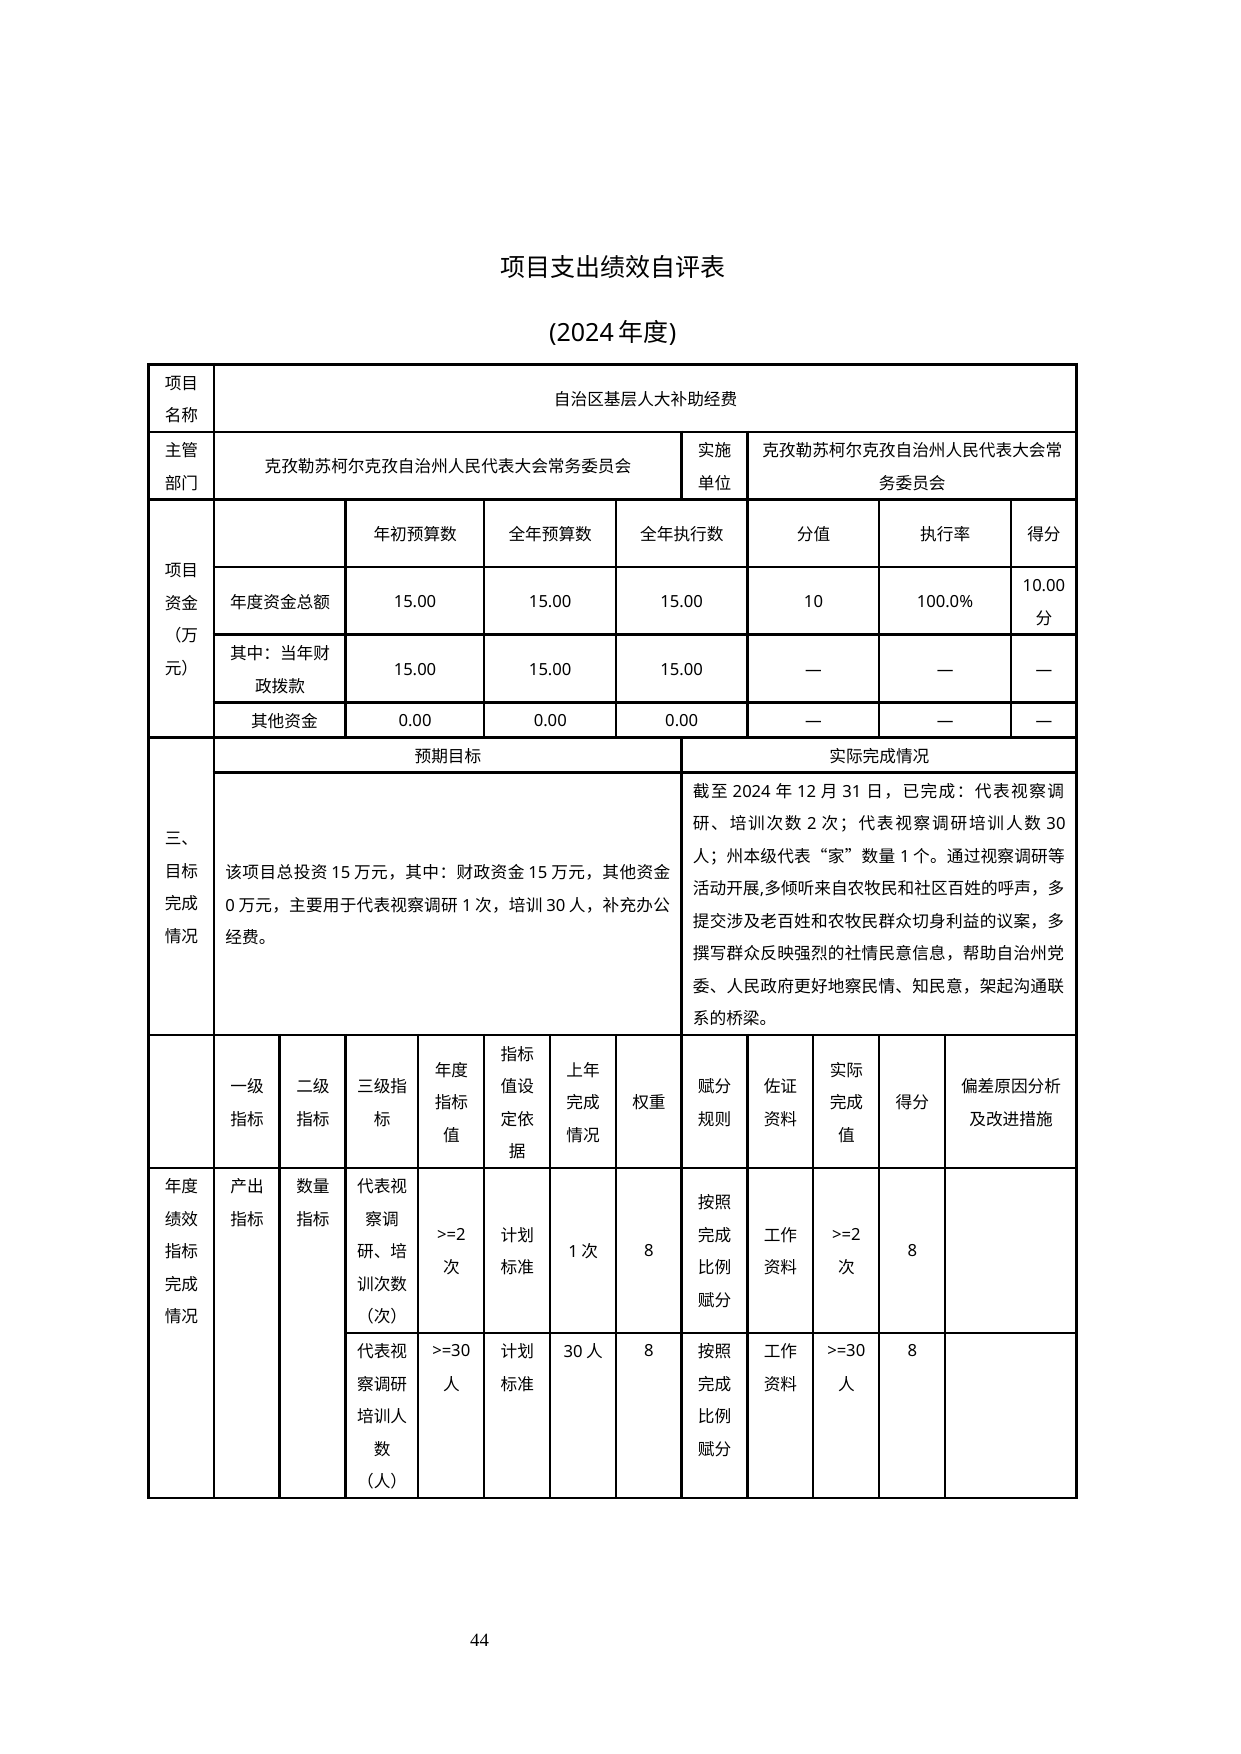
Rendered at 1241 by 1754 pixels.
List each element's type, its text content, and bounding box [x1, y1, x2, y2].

table_cell — [880, 704, 1010, 736]
table_cell 工作资料 [749, 1334, 812, 1497]
table_cell 10.00分 [1012, 568, 1075, 633]
table_cell 15.00 [347, 568, 483, 633]
table_cell 0.00 [347, 704, 483, 736]
table_cell 计划标准 [485, 1334, 549, 1497]
table_cell 15.00 [617, 636, 746, 701]
table_cell 权重 [617, 1036, 680, 1166]
table_cell 工作资料 [749, 1169, 812, 1331]
table_cell 8 [617, 1169, 680, 1331]
table_cell 代表视察调研、培训次数（次） [347, 1169, 417, 1331]
table_cell 15.00 [347, 636, 483, 701]
table_cell 8 [880, 1334, 944, 1497]
table_cell [150, 1036, 213, 1166]
table_cell (2024年度) [148, 298, 1077, 363]
table_cell >=30人 [419, 1334, 483, 1497]
table_cell 三、目标完成情况 [150, 739, 213, 1034]
table_cell 执行率 [880, 501, 1010, 566]
table_cell 15.00 [617, 568, 746, 633]
table_cell 赋分规则 [683, 1036, 746, 1166]
table_cell [946, 1334, 1075, 1497]
table_cell 代表视察调研培训人数（人） [347, 1334, 417, 1497]
table_cell 产出指标 [215, 1169, 278, 1497]
table_cell 全年执行数 [617, 501, 746, 566]
table_cell 全年预算数 [485, 501, 615, 566]
table_cell 按照完成比例赋分 [683, 1169, 746, 1331]
table_cell [946, 1169, 1075, 1331]
table_cell 计划标准 [485, 1169, 549, 1331]
table_cell 年度指标值 [419, 1036, 483, 1166]
table_cell 主管部门 [150, 433, 213, 498]
table_cell 上年完成情况 [551, 1036, 615, 1166]
table_cell — [1012, 704, 1075, 736]
table_cell 0.00 [617, 704, 746, 736]
table_cell 实施单位 [683, 433, 746, 498]
table_cell 年度绩效指标完成情况 [150, 1169, 213, 1497]
table_cell 克孜勒苏柯尔克孜自治州人民代表大会常务委员会 [215, 433, 680, 498]
table_cell [215, 501, 344, 566]
table_cell 年度资金总额 [215, 568, 344, 633]
table_cell 实际完成情况 [683, 739, 1075, 771]
table_cell 得分 [880, 1036, 944, 1166]
table_cell 其中：当年财政拨款 [215, 636, 344, 701]
table_cell 实际完成值 [814, 1036, 878, 1166]
table_cell 按照完成比例赋分 [683, 1334, 746, 1497]
table_cell 项目名称 [150, 366, 213, 431]
table_cell 30人 [551, 1334, 615, 1497]
table_cell — [1012, 636, 1075, 701]
table_cell 其他资金 [215, 704, 344, 736]
table_cell 8 [880, 1169, 944, 1331]
table_cell 得分 [1012, 501, 1075, 566]
table_cell — [749, 636, 878, 701]
table_cell 100.0% [880, 568, 1010, 633]
table_cell — [749, 704, 878, 736]
table_cell 指标值设定依据 [485, 1036, 549, 1166]
table_cell 三级指标 [347, 1036, 417, 1166]
table_cell 1次 [551, 1169, 615, 1331]
table_cell 截至2024年12月31日，已完成：代表视察调研、培训次数2次；代表视察调研培训人数30人；州本级代表“家”数量1个。通过视察调研等活动开展,多倾听来自农牧民和社区百姓的呼声，多提交涉及老百姓和农牧民群众切身利益的议案，多撰写群众反映强烈的社情民意信息，帮助自治州党委、人民政府更好地察民情、知民意，架起沟通联系的桥梁。 [683, 774, 1075, 1034]
table_cell 10 [749, 568, 878, 633]
table_cell — [880, 636, 1010, 701]
table_cell 0.00 [485, 704, 615, 736]
table_cell >=2次 [814, 1169, 878, 1331]
table_cell 二级指标 [281, 1036, 344, 1166]
table_cell 数量指标 [281, 1169, 344, 1497]
table_cell 年初预算数 [347, 501, 483, 566]
table_cell 8 [617, 1334, 680, 1497]
table_cell 项目资金 （万元） [150, 501, 213, 736]
table_cell 15.00 [485, 636, 615, 701]
table_cell 预期目标 [215, 739, 680, 771]
table_cell 克孜勒苏柯尔克孜自治州人民代表大会常务委员会 [749, 433, 1075, 498]
table_cell 15.00 [485, 568, 615, 633]
table_cell 自治区基层人大补助经费 [215, 366, 1075, 431]
table_cell >=30人 [814, 1334, 878, 1497]
table_cell 佐证资料 [749, 1036, 812, 1166]
table_cell >=2次 [419, 1169, 483, 1331]
table_cell 该项目总投资15万元，其中：财政资金15万元，其他资金0万元，主要用于代表视察调研1次，培训30人，补充办公经费。 [215, 774, 680, 1034]
table_cell 偏差原因分析及改进措施 [946, 1036, 1075, 1166]
table_cell 分值 [749, 501, 878, 566]
table_cell 一级指标 [215, 1036, 278, 1166]
table_header 项目支出绩效自评表 [148, 233, 1077, 298]
